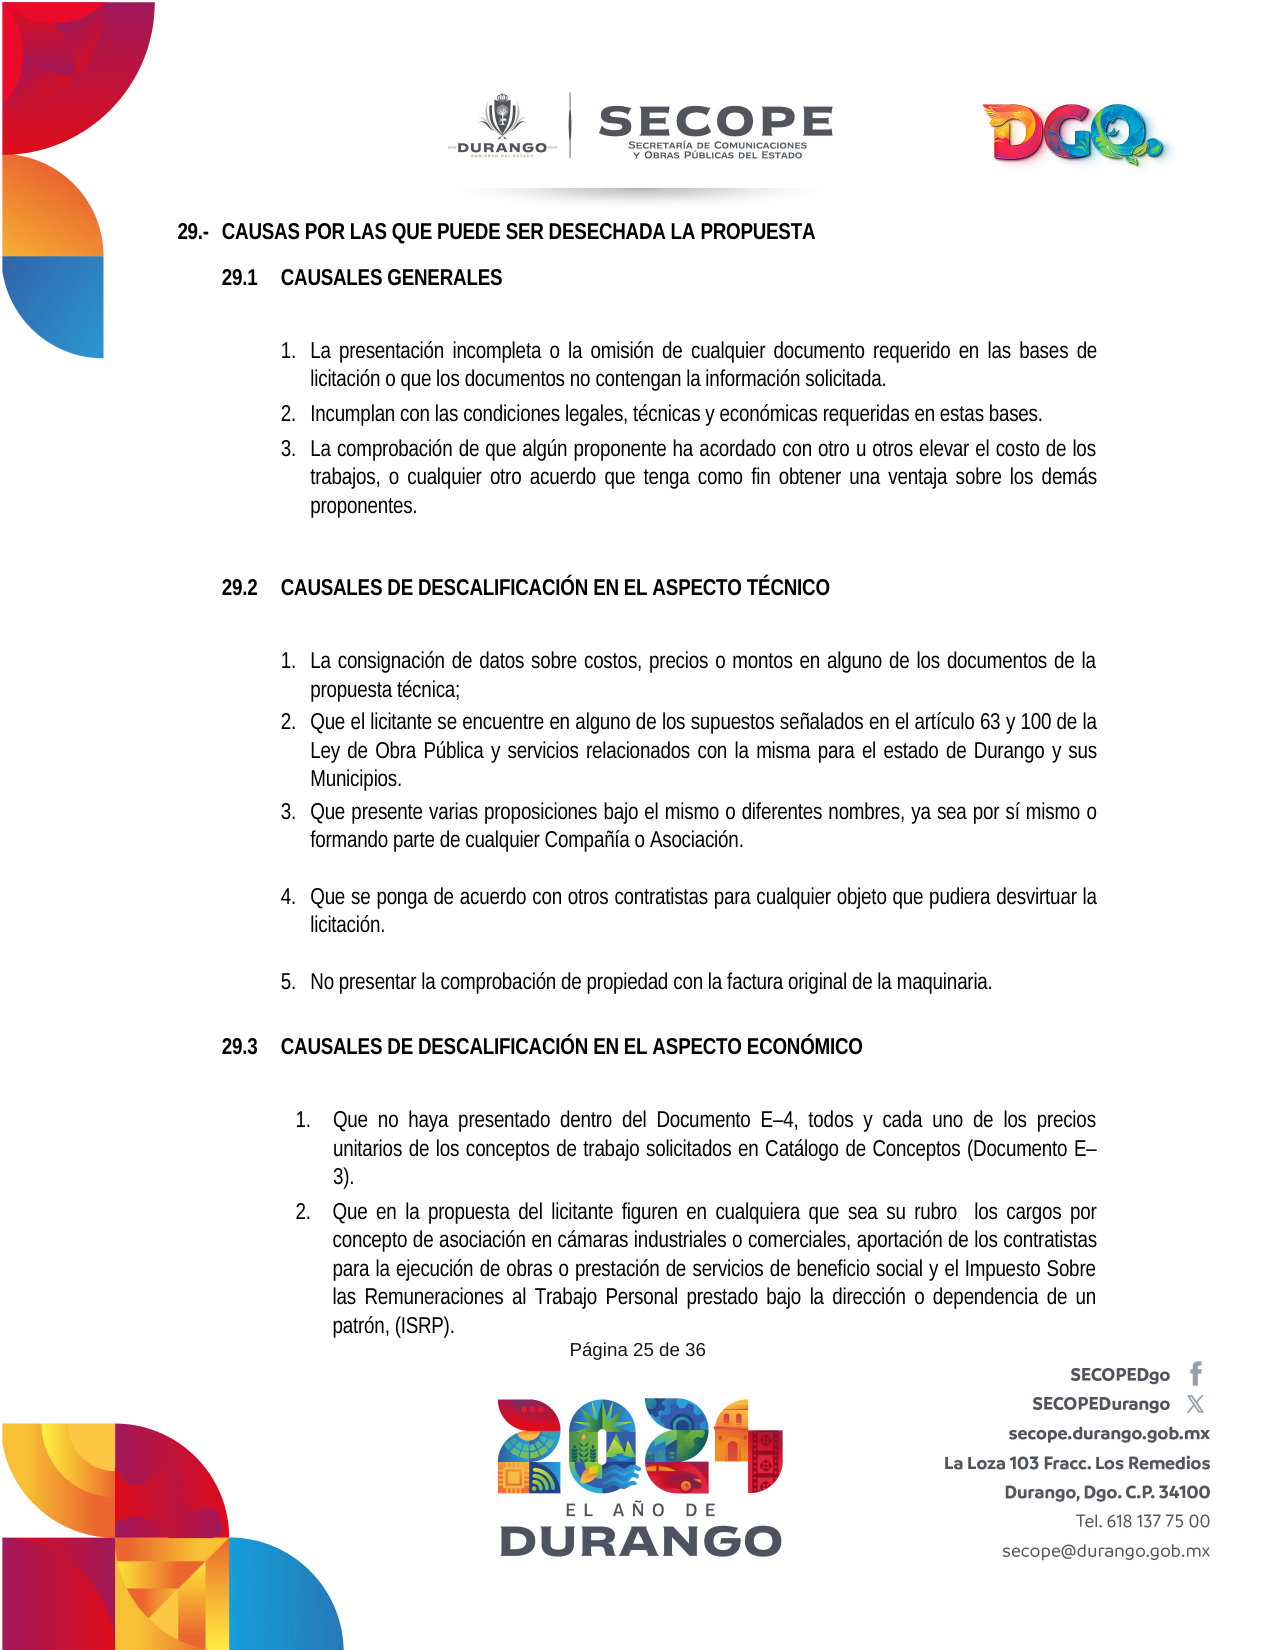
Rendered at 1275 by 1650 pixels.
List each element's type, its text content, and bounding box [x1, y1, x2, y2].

text 29.2 CAUSALES DE DESCALIFICACIÓN EN EL ASPECTO TÉCNICO [222, 573, 1098, 600]
list Que el licitante se encuentre en alguno de los supuestos señalados en el artículo 63 y 100 de la Ley de Obra Pública y servicios relacionados con la misma para el estado de Durango y sus Municipios. [281, 708, 1098, 791]
picture [2, 1, 1275, 1650]
text 29.3 CAUSALES DE DESCALIFICACIÓN EN EL ASPECTO ECONÓMICO [222, 1033, 1098, 1059]
list Que se ponga de acuerdo con otros contratistas para cualquier objeto que pudiera desvirtuar la licitación. [281, 883, 1098, 937]
list La consignación de datos sobre costos, precios o montos en alguno de los documentos de la propuesta técnica; [281, 647, 1098, 702]
list La comprobación de que algún proponente ha acordado con otro u otros elevar el costo de los trabajos, o cualquier otro acuerdo que tenga como fin obtener una ventaja sobre los demás proponentes. [281, 435, 1098, 518]
list Incumplan con las condiciones legales, técnicas y económicas requeridas en estas bases. [281, 400, 1098, 426]
list Que no haya presentado dentro del Documento E–4, todos y cada uno de los precios unitarios de los conceptos de trabajo solicitados en Catálogo de Conceptos (Documento E–3). [295, 1106, 1098, 1189]
list Que en la propuesta del licitante figuren en cualquiera que sea su rubro los cargos por concepto de asociación en cámaras industriales o comerciales, aportación de los contratistas para la ejecución de obras o prestación de servicios de beneficio social y el Impuesto Sobre las Remuneraciones al Trabajo Personal prestado bajo la dirección o dependencia de un patrón, (ISRP). [295, 1198, 1098, 1338]
list No presentar la comprobación de propiedad con la factura original de la maquinaria. [281, 968, 1098, 994]
list Que presente varias proposiciones bajo el mismo o diferentes nombres, ya sea por sí mismo o formando parte de cualquier Compañía o Asociación. [281, 798, 1098, 852]
text 29.1 CAUSALES GENERALES [222, 263, 1098, 290]
text 29.- CAUSAS POR LAS QUE PUEDE SER DESECHADA LA PROPUESTA [177, 218, 1098, 245]
list La presentación incompleta o la omisión de cualquier documento requerido en las bases de licitación o que los documentos no contengan la información solicitada. [281, 337, 1098, 392]
